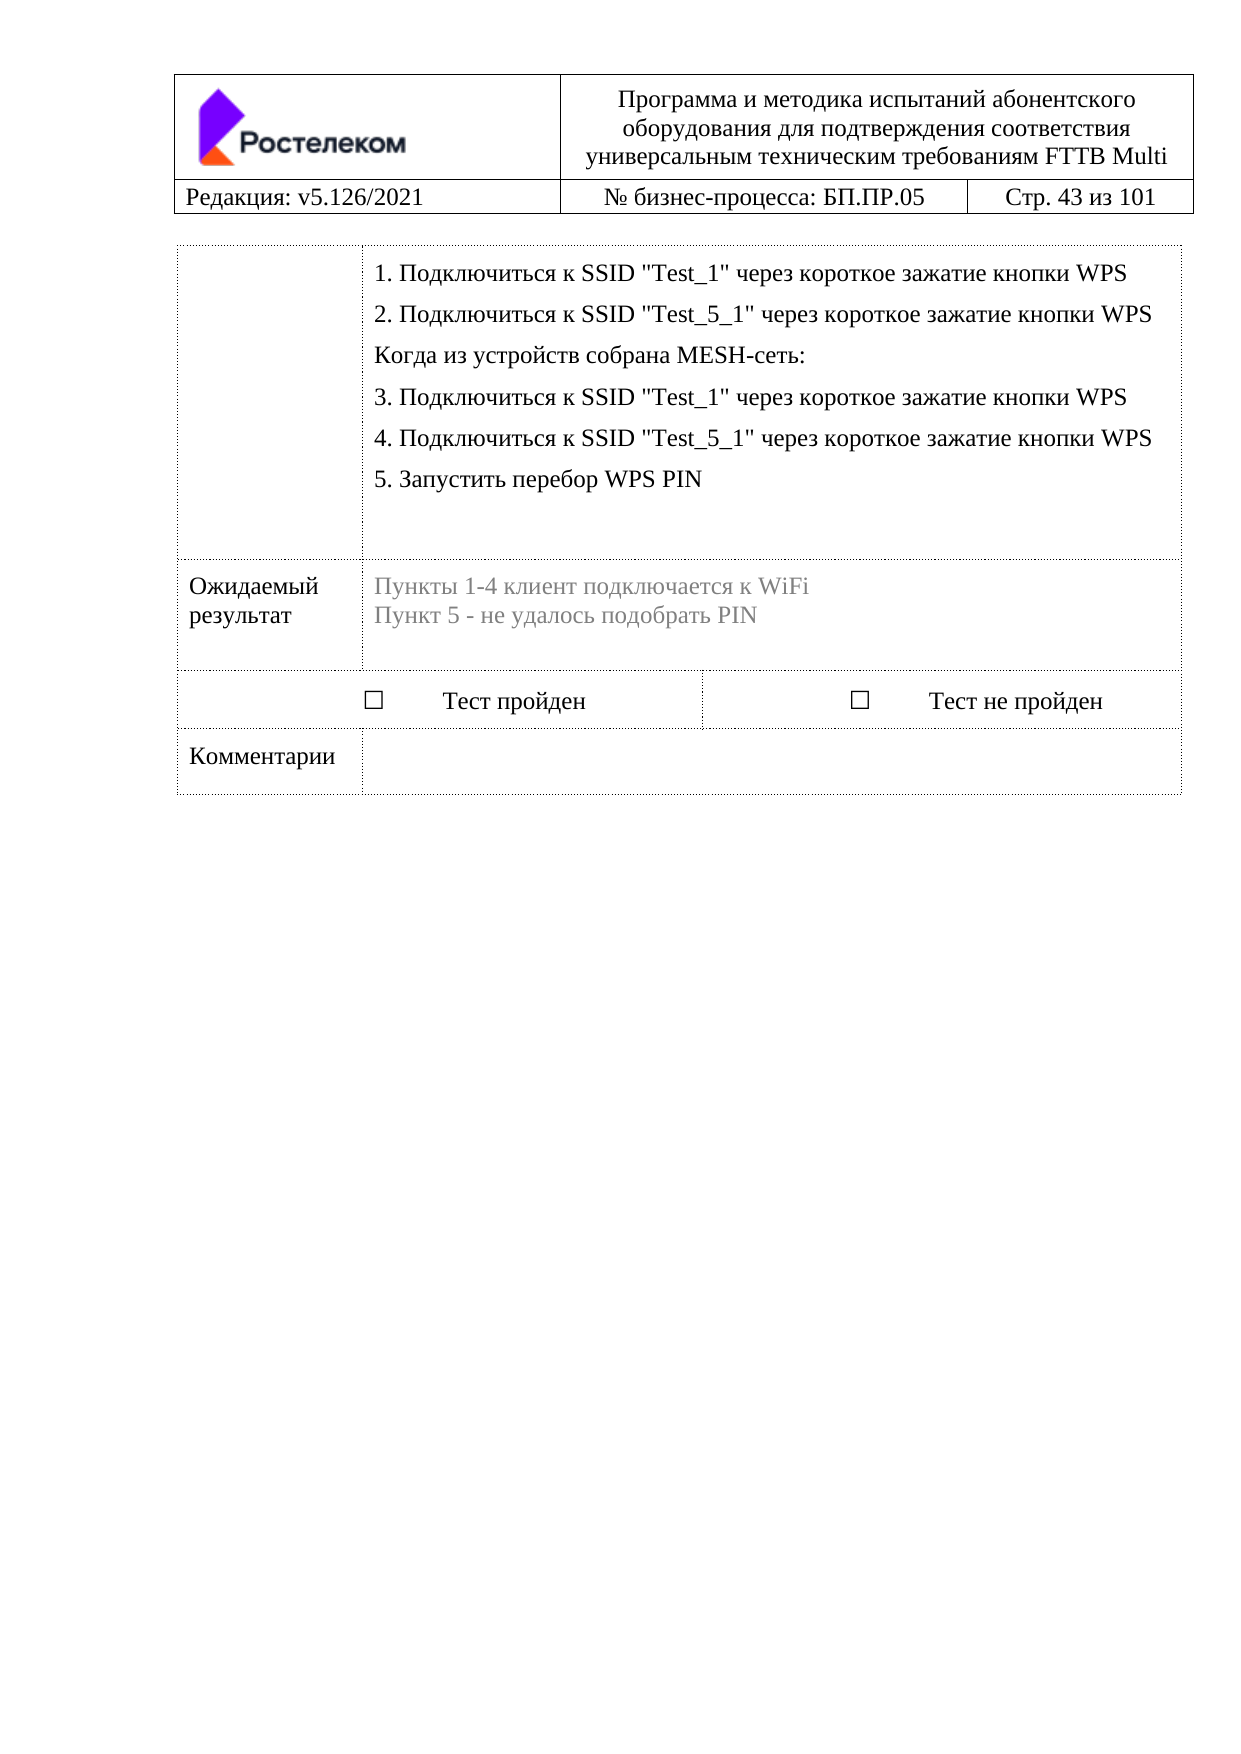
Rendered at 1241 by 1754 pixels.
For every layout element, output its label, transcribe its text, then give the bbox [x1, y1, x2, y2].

table_cell Процедура [178, 245, 363, 559]
picture [185, 75, 420, 180]
table_cell Ожидаемый результат [178, 559, 363, 669]
table_cell [363, 728, 1182, 794]
table_cell Tест пройден [178, 670, 703, 728]
table_cell Комментарии [178, 728, 363, 794]
table_cell Тест не пройден [703, 670, 1182, 728]
table_cell Пункты 1-4 клиент подключается к WiFi Пункт 5 - не удалось подобрать PIN [363, 559, 1182, 669]
